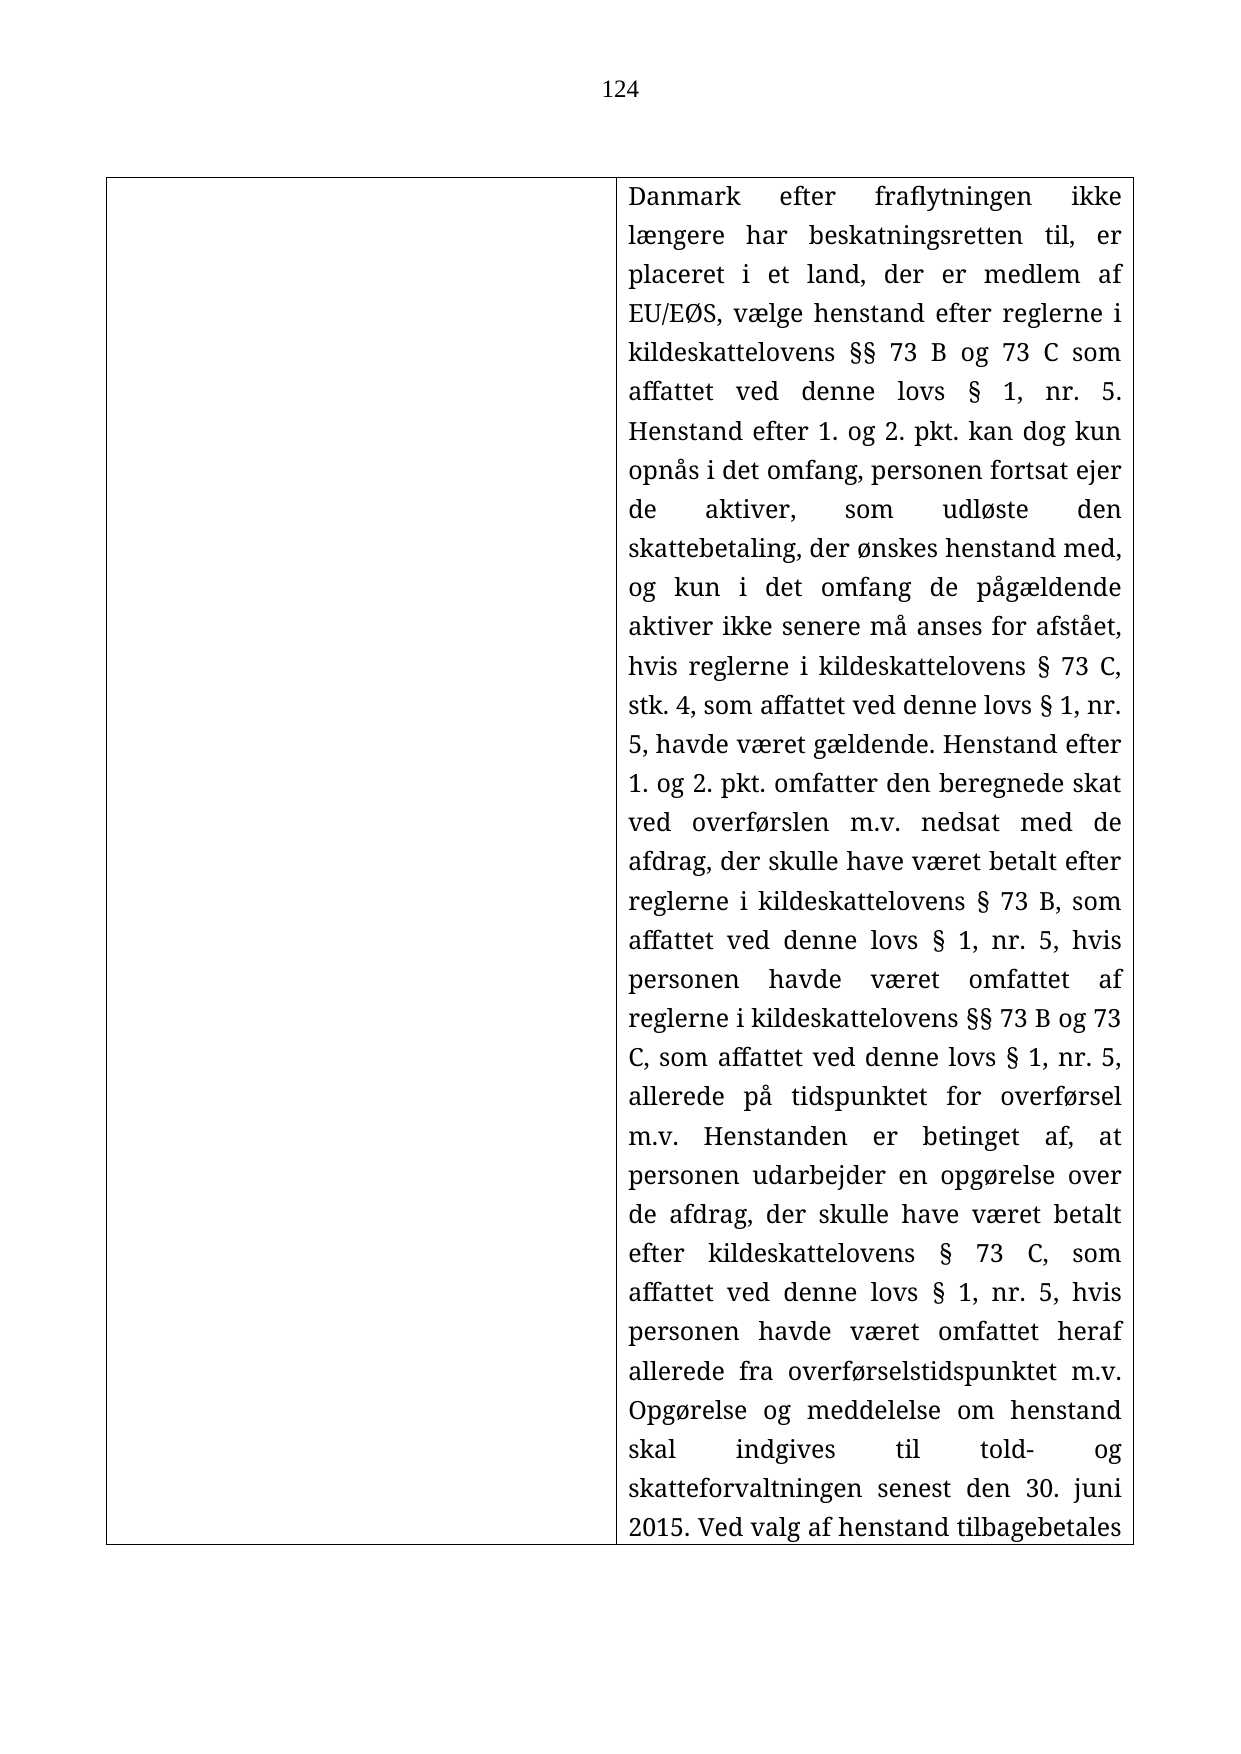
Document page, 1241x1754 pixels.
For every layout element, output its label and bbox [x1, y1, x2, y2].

table_cell [617, 178, 1133, 1544]
table_cell [107, 178, 616, 1544]
